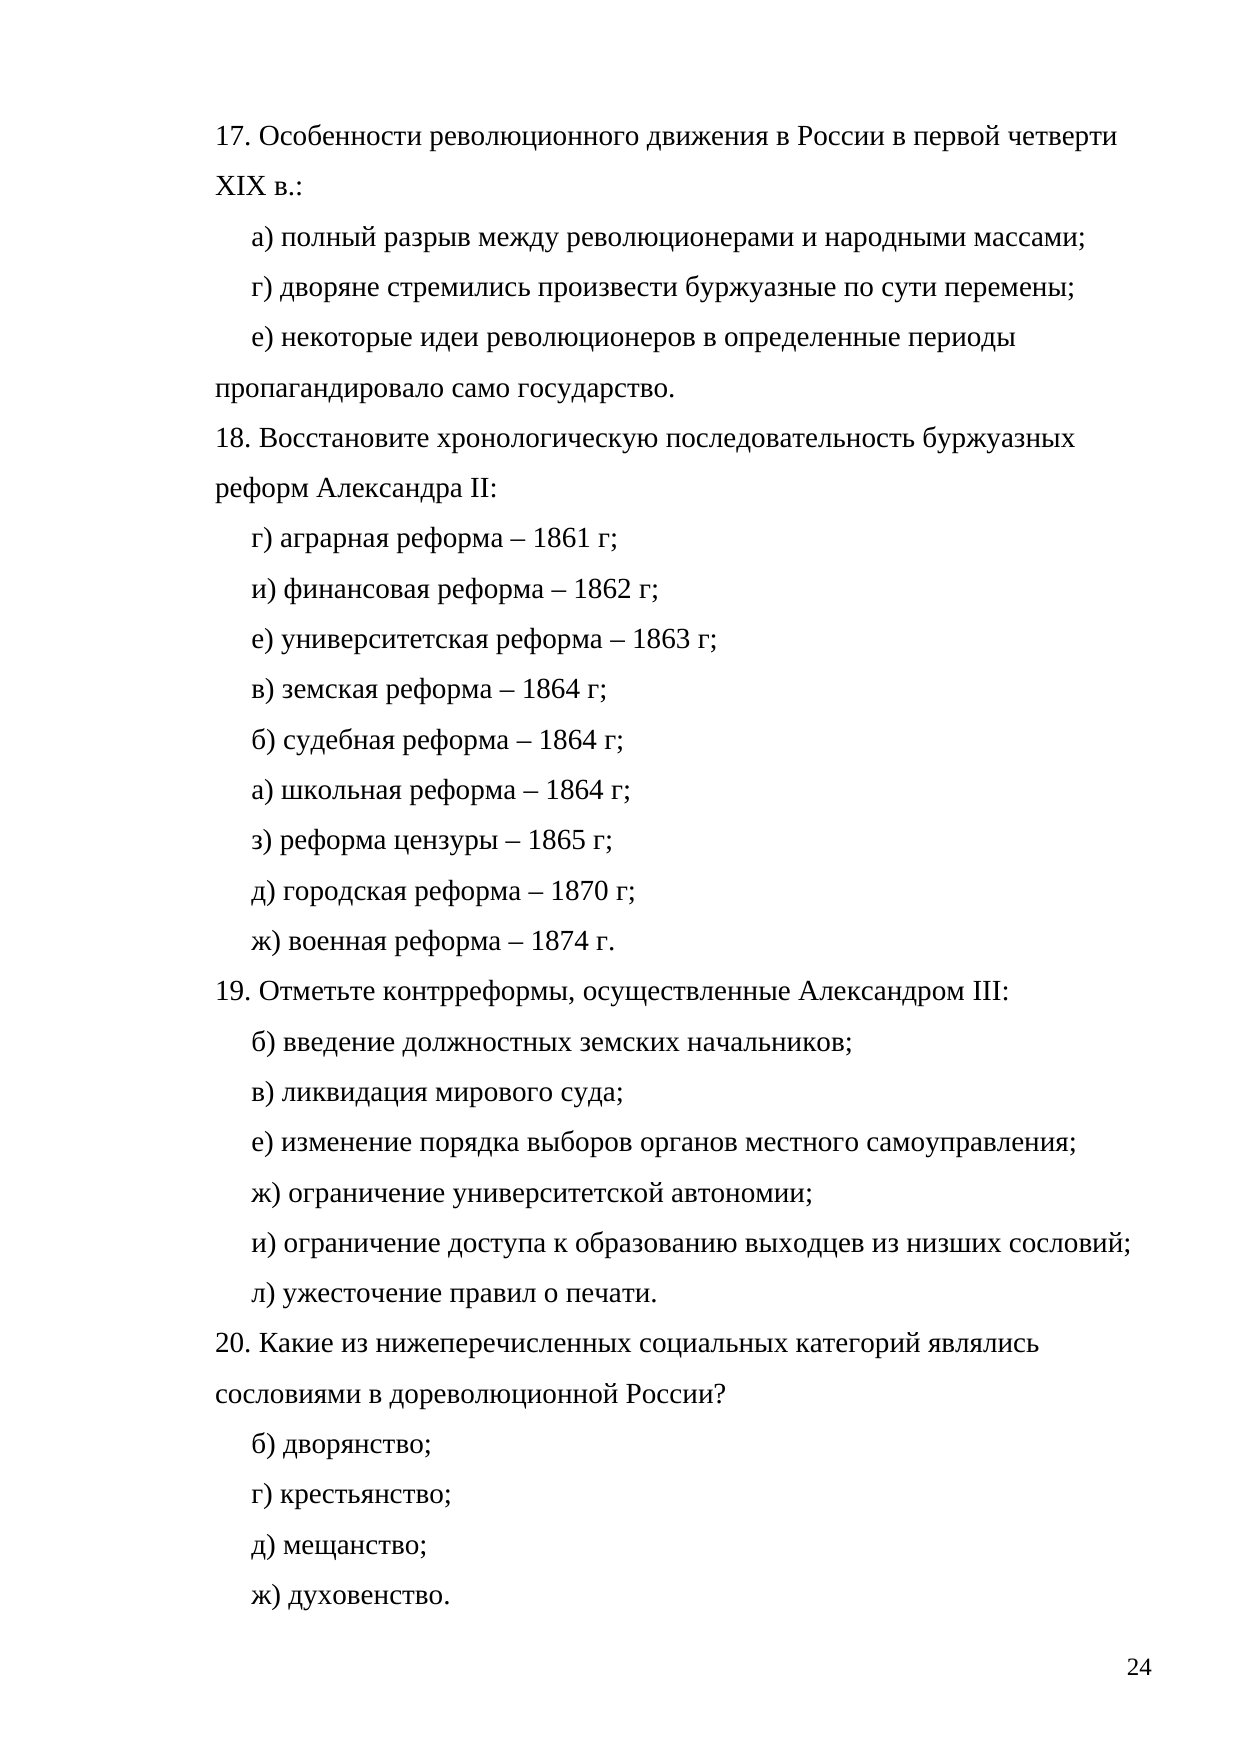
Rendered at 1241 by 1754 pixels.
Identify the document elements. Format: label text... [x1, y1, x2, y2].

text и) финансовая реформа – ; [215, 571, 1152, 604]
text а) полный разрыв между революционерами и народными массами; [215, 219, 1152, 252]
text б) дворянство; [215, 1426, 1152, 1460]
text д) мещанство; [215, 1527, 1152, 1560]
text а) школьная реформа – ; [215, 772, 1152, 806]
text в) ликвидация мирового суда; [215, 1074, 1152, 1108]
text 17. Особенности революционного движения в России в первой четверти XIX в.: [215, 118, 1152, 202]
text 20. Какие из нижеперечисленных социальных категорий являлись сословиями в дореволюционной России? [215, 1326, 1152, 1409]
text е) изменение порядка выборов органов местного самоуправления; [215, 1124, 1152, 1158]
text б) судебная реформа – ; [215, 722, 1152, 755]
text г) аграрная реформа – ; [215, 521, 1152, 554]
text ж) военная реформа – . [215, 923, 1152, 957]
text г) крестьянство; [215, 1477, 1152, 1510]
text и) ограничение доступа к образованию выходцев из низших сословий; [215, 1225, 1152, 1258]
text ж) духовенство. [215, 1577, 1152, 1611]
text 18. Восстановите хронологическую последовательность буржуазных реформ Александра II: [215, 420, 1152, 504]
text б) введение должностных земских начальников; [215, 1024, 1152, 1057]
text г) дворяне стремились произвести буржуазные по сути перемены; [215, 269, 1152, 303]
text е) университетская реформа – ; [215, 621, 1152, 655]
text е) некоторые идеи революционеров в определенные периоды пропагандировало само государство. [215, 319, 1152, 403]
text в) земская реформа – ; [215, 672, 1152, 705]
text л) ужесточение правил о печати. [215, 1275, 1152, 1309]
text 19. Отметьте контрреформы, осуществленные Александром III: [215, 973, 1152, 1007]
text д) городская реформа – ; [215, 873, 1152, 906]
text ж) ограничение университетской автономии; [215, 1175, 1152, 1208]
text з) реформа цензуры – ; [215, 822, 1152, 856]
